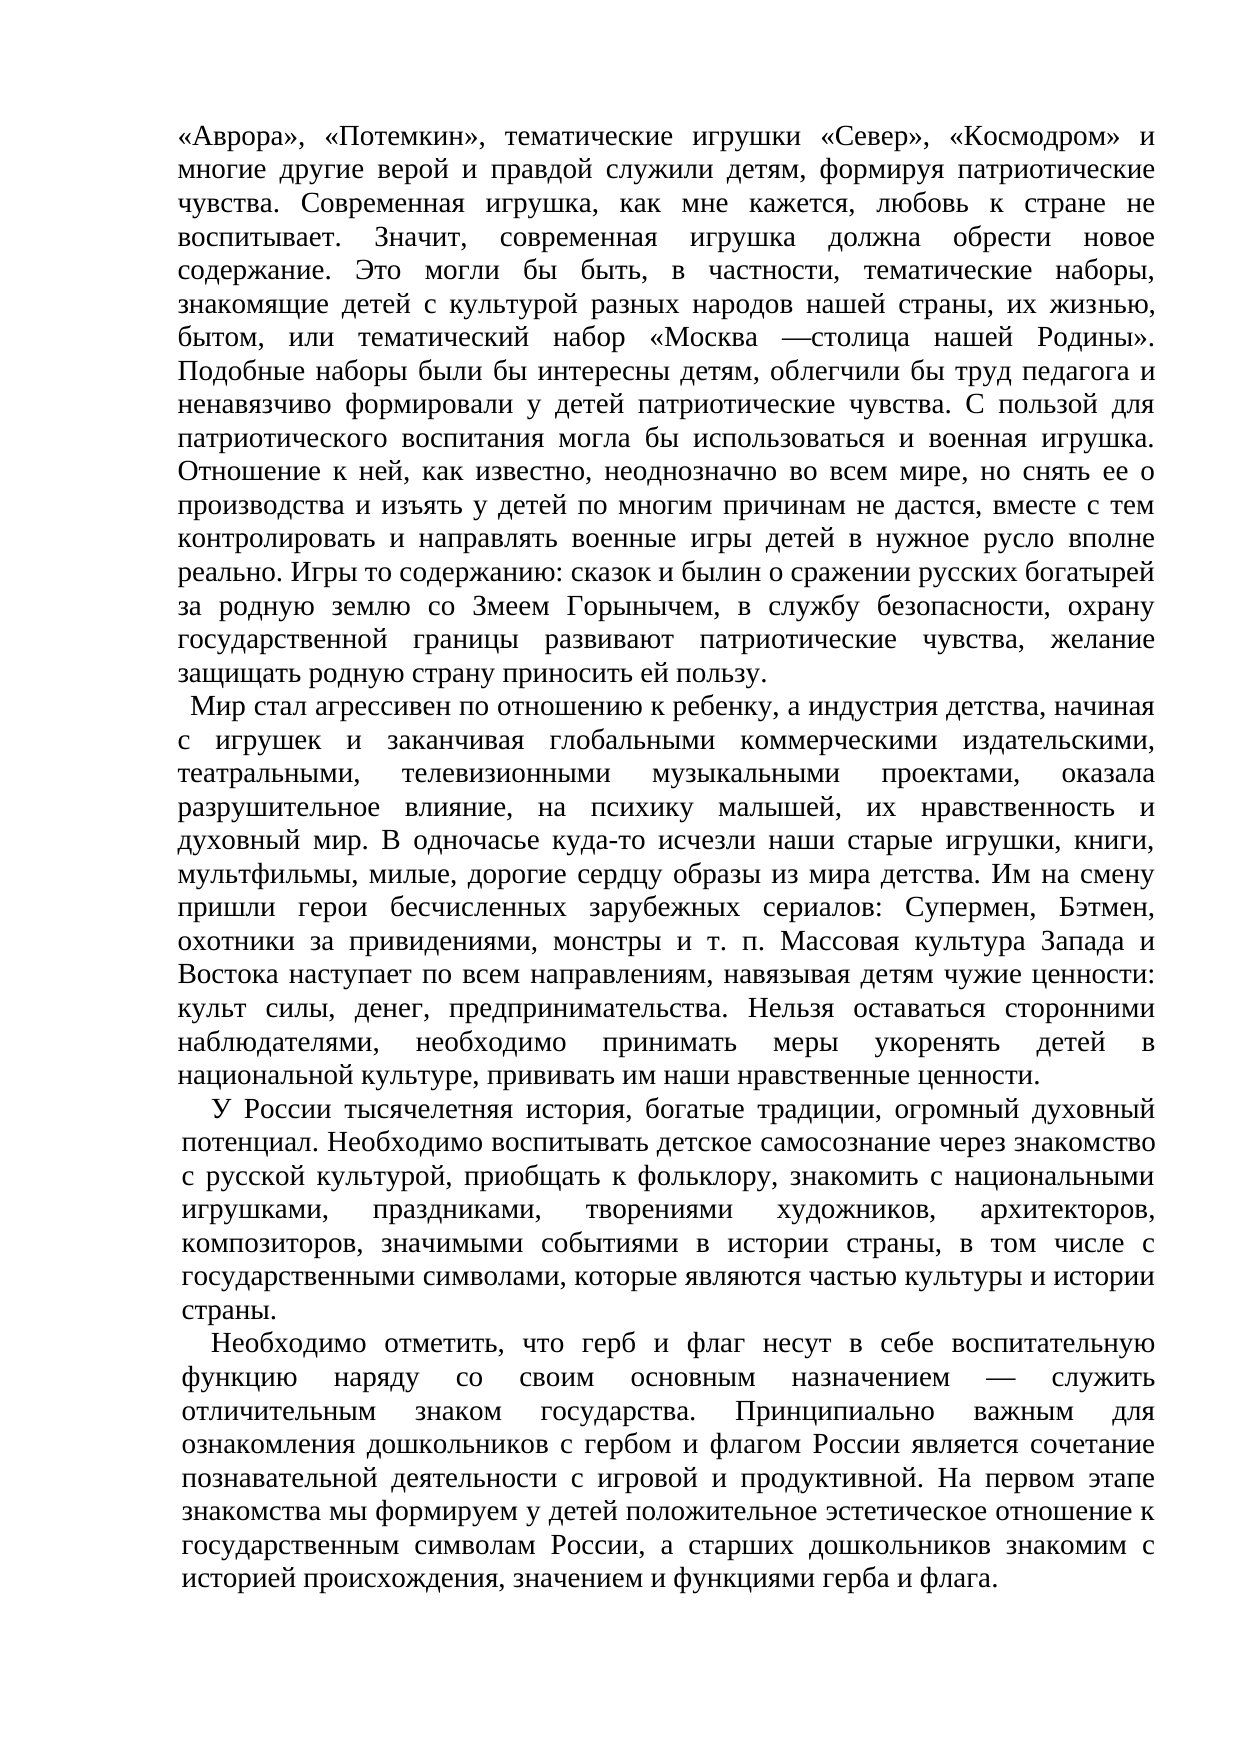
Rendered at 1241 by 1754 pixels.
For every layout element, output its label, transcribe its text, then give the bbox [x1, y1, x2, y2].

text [177, 118, 1156, 688]
text У России тысячелетняя история, богатые традиции, огромный духовный потенциал. Необходимо воспитывать детское самосознание через знакомство с русской культурой, приобщать к фольклору, знакомить с национальными игрушками, праздниками, творениями художников, архитекторов, композиторов, значимыми событиями в истории страны, в том числе с государственными символами, которые являются частью культуры и истории страны. [181, 1091, 1156, 1326]
text Мир стал агрессивен по отношению к ребенку, а индустрия детства, начиная с игрушек и заканчивая глобальными коммерческими издательскими, театральными, телевизионными музыкальными проектами, оказала разрушительное влияние, на психику малышей, их нравственность и духовный мир. В одночасье куда-то исчезли наши старые игрушки, книги, мультфильмы, милые, дорогие сердцу образы из мира детства. Им на смену пришли герои бесчисленных зарубежных сериалов: Супермен, Бэтмен, охотники за привидениями, монстры и т. п. Массовая культура Запада и Востока наступает по всем направлениям, навязывая детям чужие ценности: культ силы, денег, предпринимательства. Нельзя оставаться сторонними наблюдателями, необходимо принимать меры укоренять детей в национальной культуре, прививать им наши нравственные ценности. [177, 688, 1156, 1091]
text Необходимо отметить, что герб и флаг несут в себе воспитательную функцию наряду со своим основным назначением — служить отличительным знаком государства. Принципиально важным для ознакомления дошкольников с гербом и флагом России является сочетание познавательной деятельности с игровой и продуктивной. На первом этапе знакомства мы формируем у детей положительное эстетическое отношение к государственным символам России, а старших дошкольников знакомим с историей происхождения, значением и функциями герба и флага. [181, 1326, 1156, 1594]
